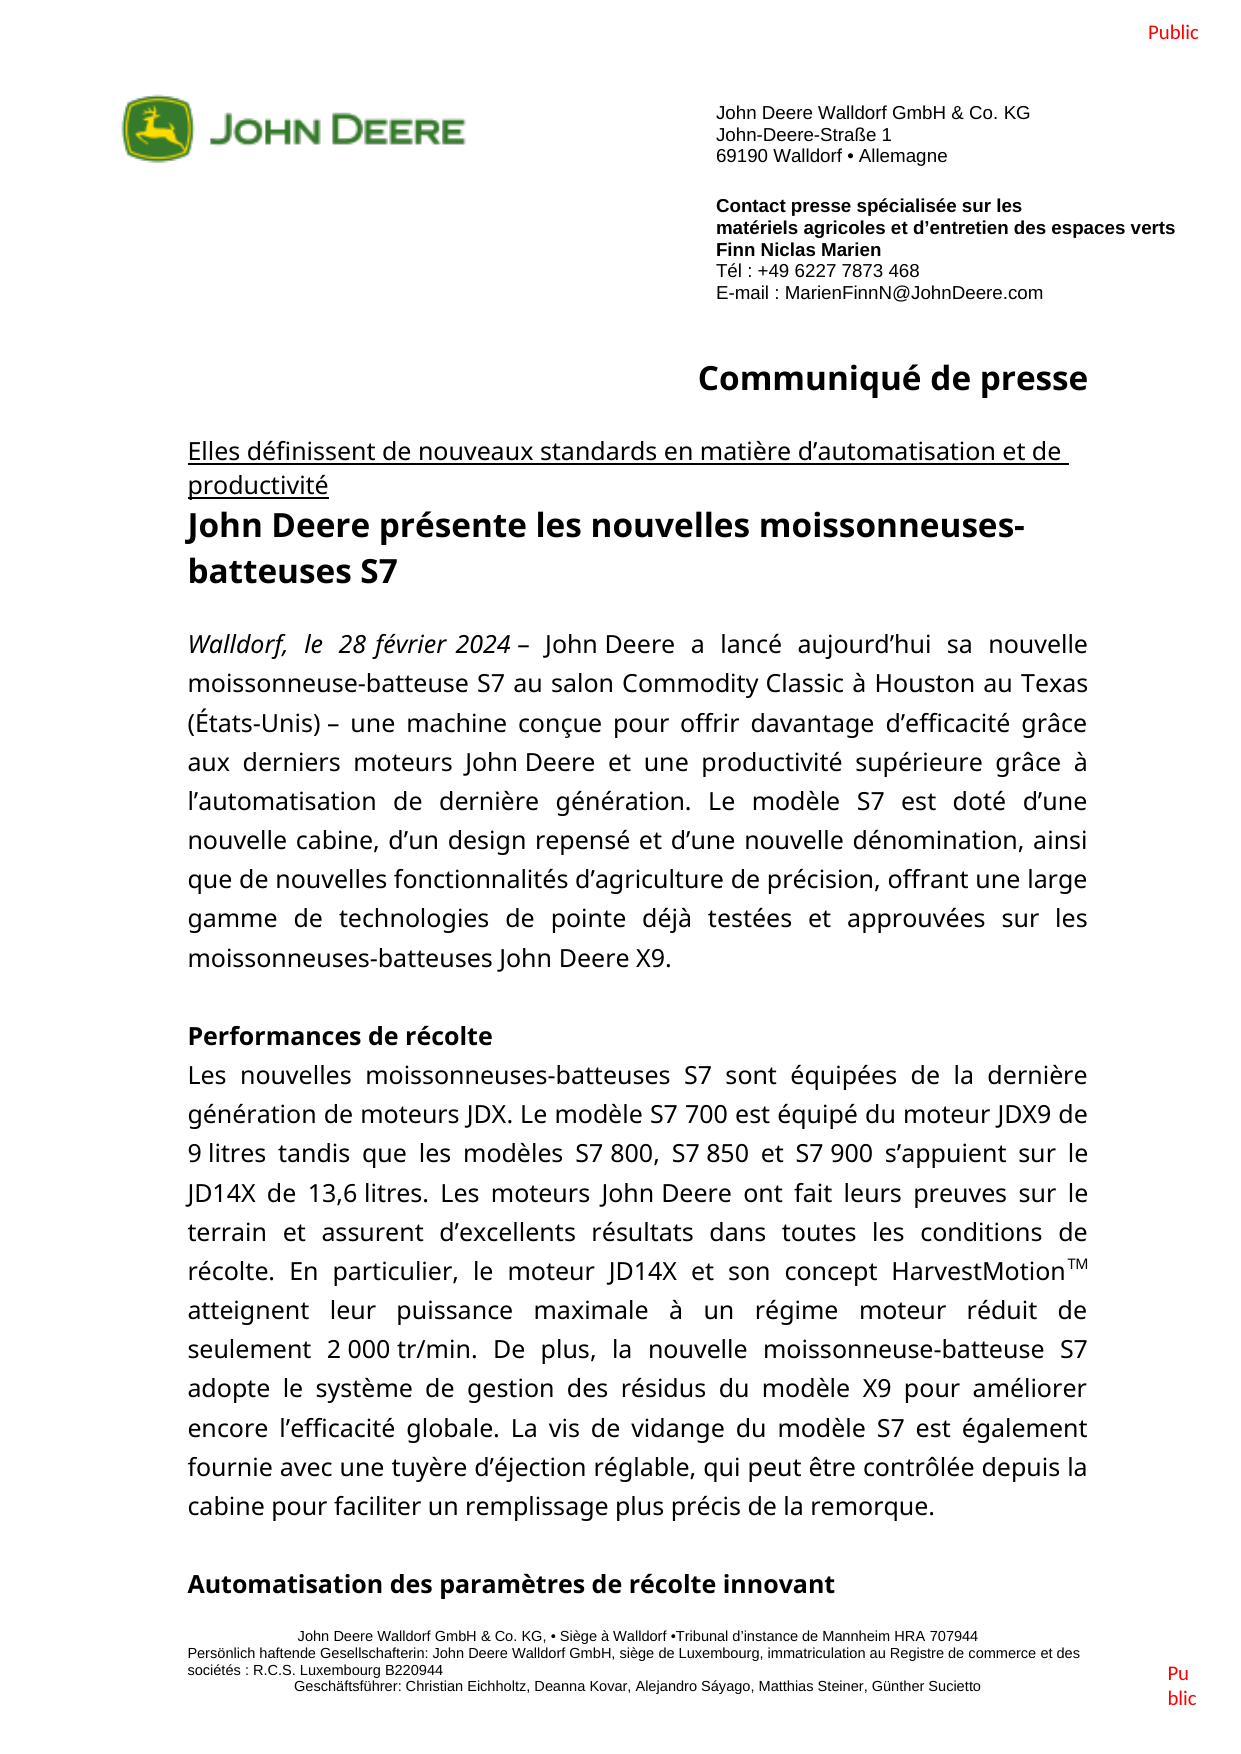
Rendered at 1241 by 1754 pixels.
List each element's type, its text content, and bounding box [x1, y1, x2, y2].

text Elles définissent de nouveaux standards en matière d’automatisation et de productivité [187, 434, 1088, 502]
text John Deere présente les nouvelles moissonneuses-batteuses S7 [187, 502, 1088, 593]
text Les nouvelles moissonneuses-batteuses S7 sont équipées de la dernière génération de moteurs JDX. Le modèle S7 700 est équipé du moteur JDX9 de 9 litres tandis que les modèles S7 800, S7 850 et S7 900 s’appuient sur le JD14X de 13,6 litres. Les moteurs John Deere ont fait leurs preuves sur le terrain et assurent d’excellents résultats dans toutes les conditions de récolte. En particulier, le moteur JD14X et son concept HarvestMotionTM atteignent leur puissance maximale à un régime moteur réduit de seulement 2 000 tr/min. De plus, la nouvelle moissonneuse-batteuse S7 adopte le système de gestion des résidus du modèle X9 pour améliorer encore l’efficacité globale. La vis de vidange du modèle S7 est également fournie avec une tuyère d’éjection réglable, qui peut être contrôlée depuis la cabine pour faciliter un remplissage plus précis de la remorque. [187, 1058, 1088, 1523]
text Walldorf, le 28 février 2024 – John Deere a lancé aujourd’hui sa nouvelle moissonneuse-batteuse S7 au salon Commodity Classic à Houston au Texas (États-Unis) – une machine conçue pour offrir davantage d’efficacité grâce aux derniers moteurs John Deere et une productivité supérieure grâce à l’automatisation de dernière génération. Le modèle S7 est doté d’une nouvelle cabine, d’un design repensé et d’une nouvelle dénomination, ainsi que de nouvelles fonctionnalités d’agriculture de précision, offrant une large gamme de technologies de pointe déjà testées et approuvées sur les moissonneuses-batteuses John Deere X9. [187, 627, 1088, 974]
text Automatisation des paramètres de récolte innovant [187, 1567, 1088, 1601]
text Performances de récolte [187, 1019, 1088, 1053]
